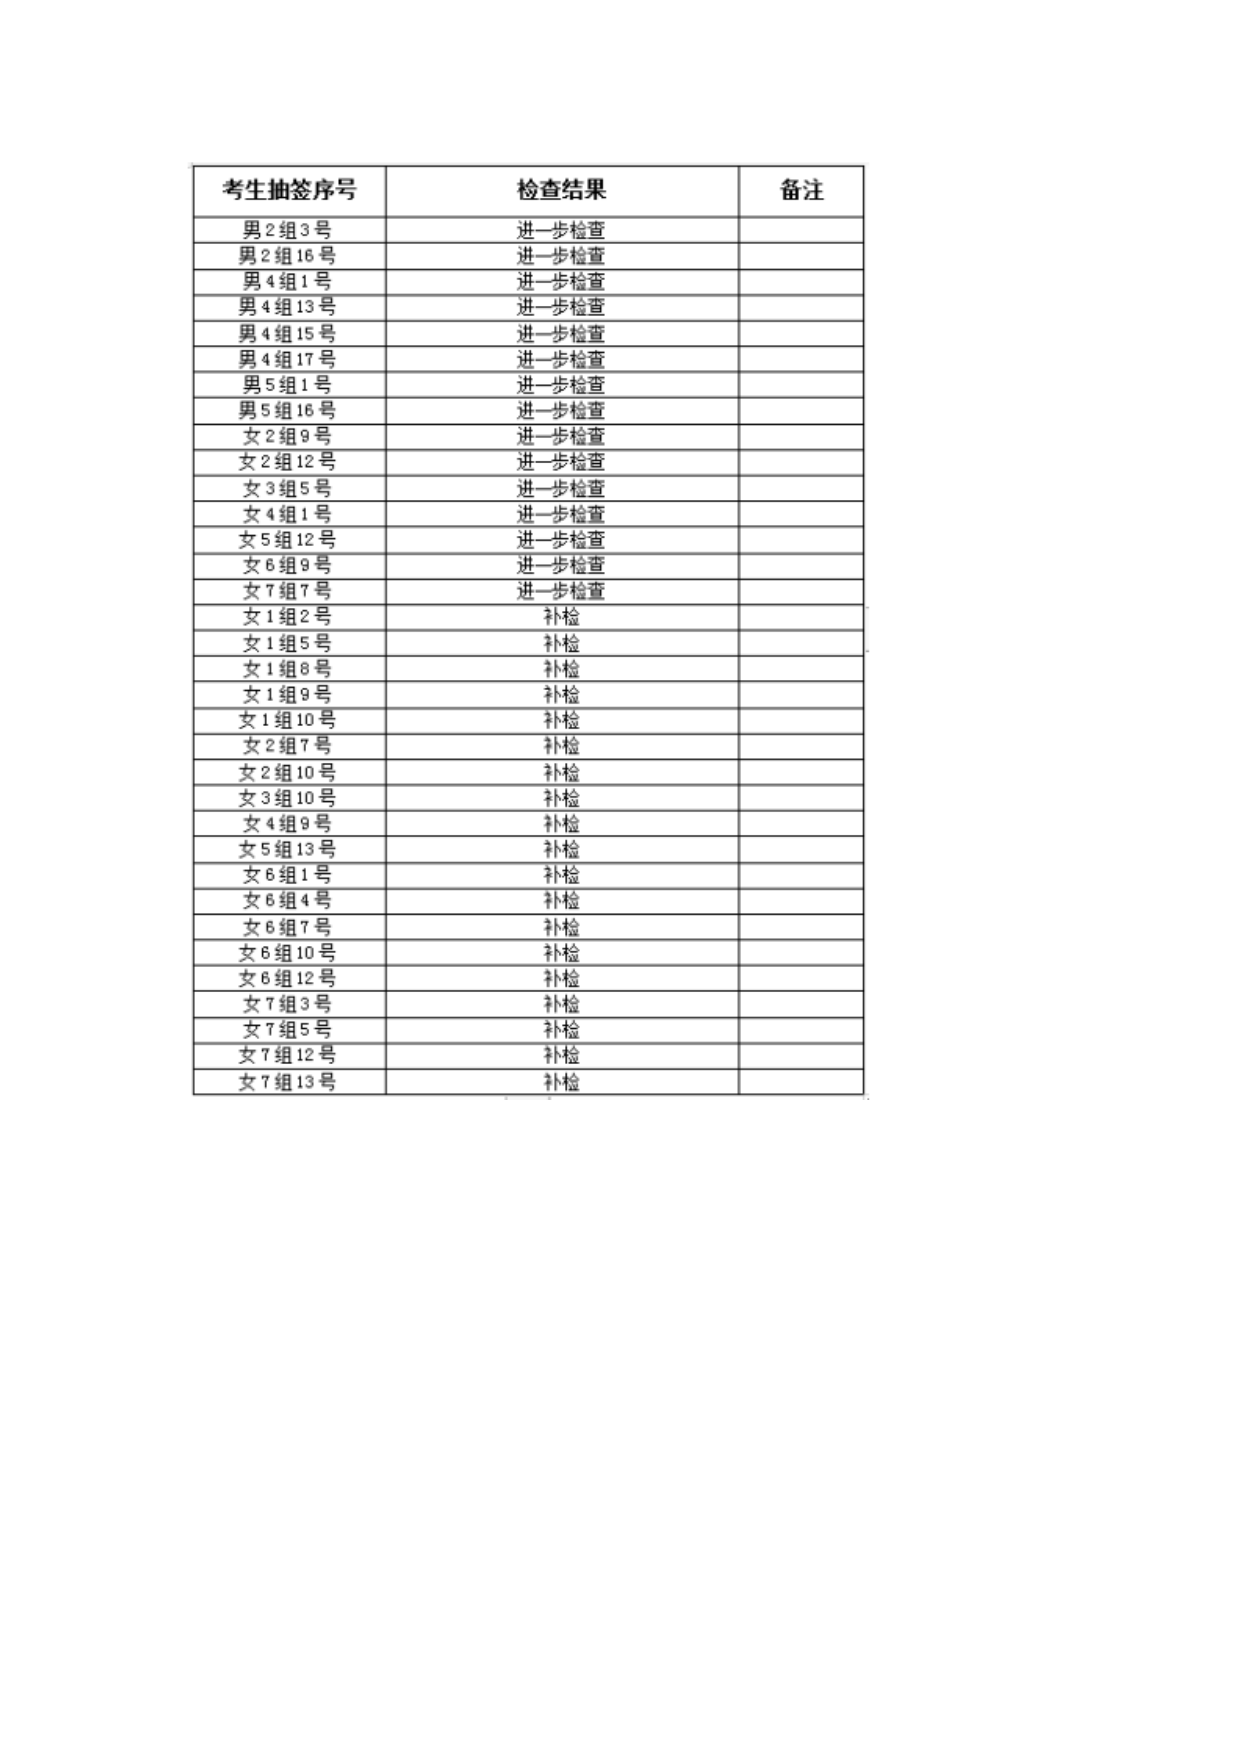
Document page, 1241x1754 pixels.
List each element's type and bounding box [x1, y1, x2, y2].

picture [187, 162, 910, 1100]
